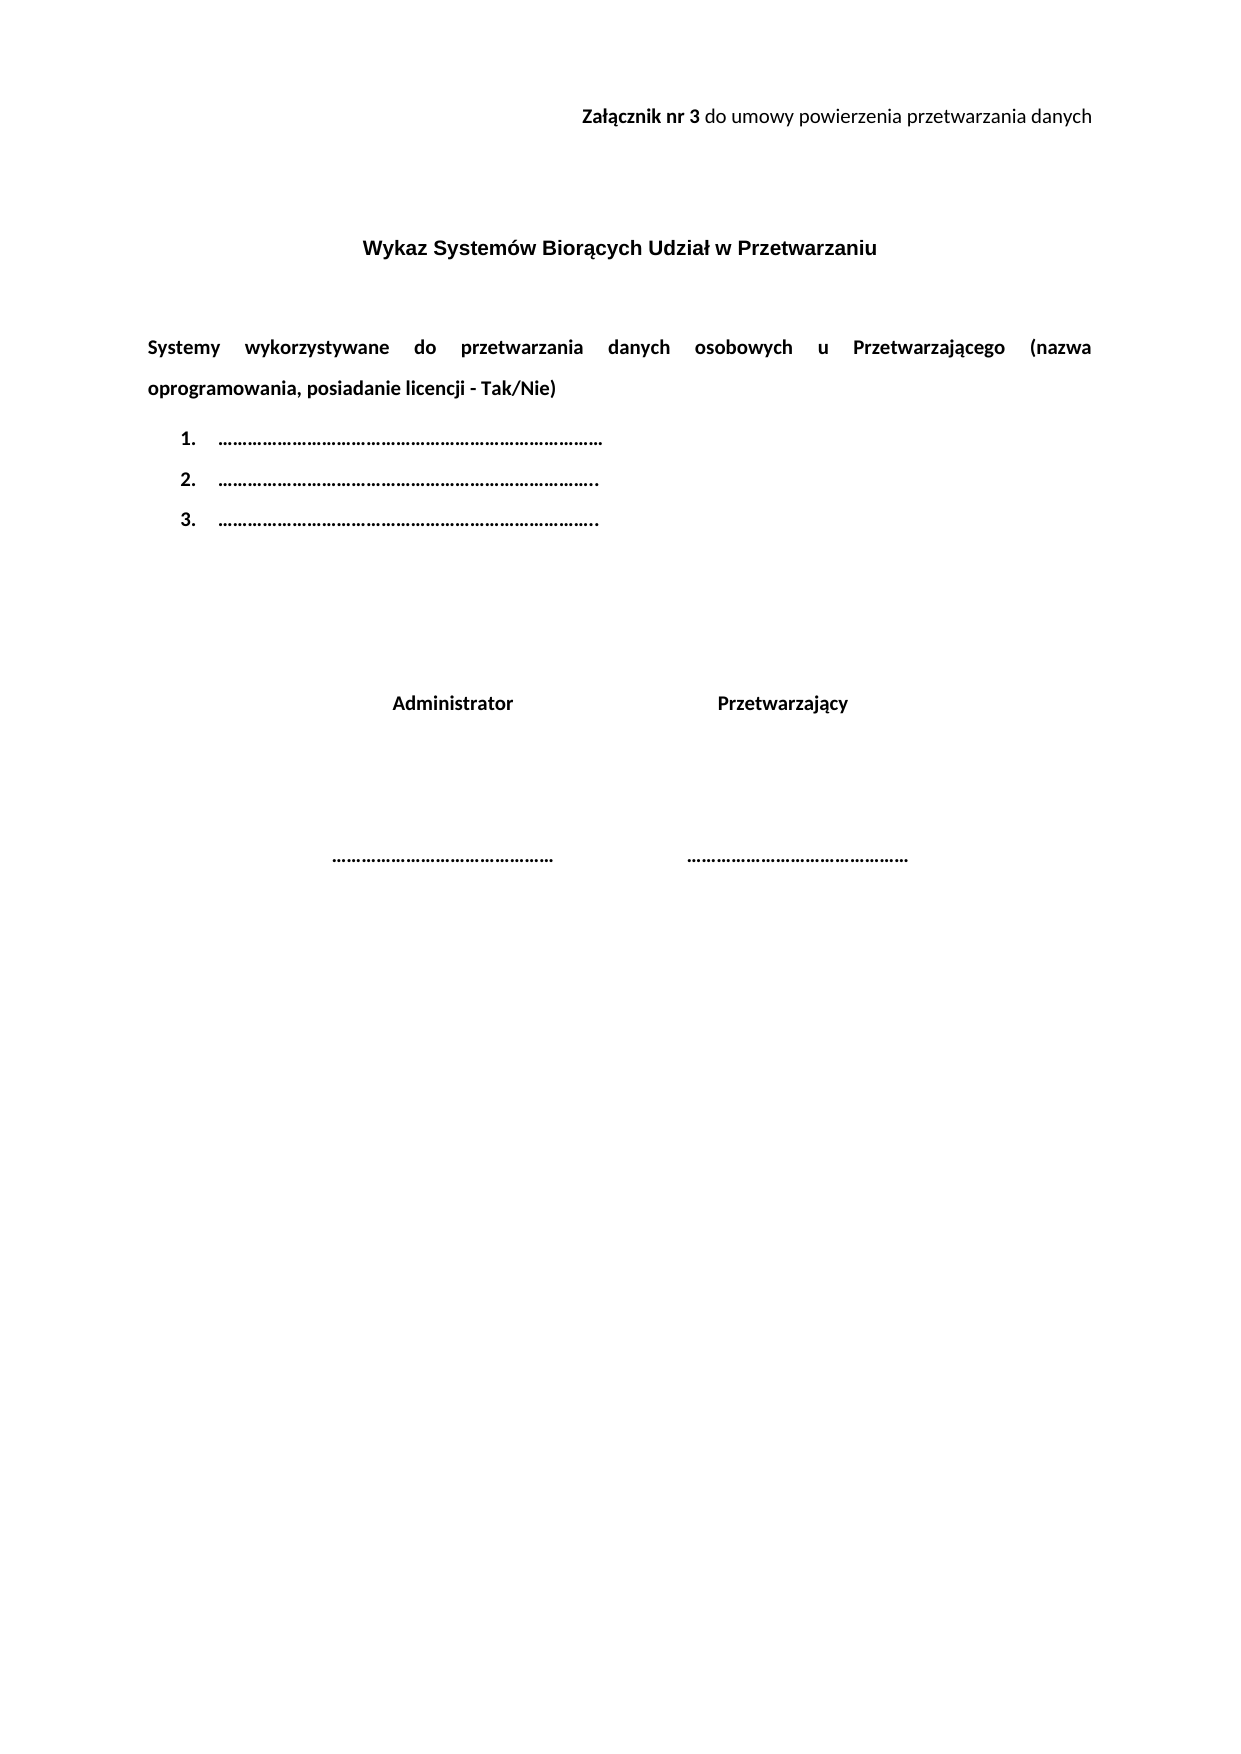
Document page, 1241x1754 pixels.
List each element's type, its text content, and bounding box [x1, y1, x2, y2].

list …………………………………………………………………… [180, 426, 1092, 451]
list ………………………………………………………………….. [180, 466, 1092, 491]
text Załącznik nr 3 do umowy powierzenia przetwarzania danych [148, 103, 1092, 129]
text ……………………………………… ……………………………………… [148, 842, 1092, 868]
text Administrator Przetwarzający [148, 690, 1092, 716]
list ………………………………………………………………….. [180, 506, 1092, 532]
text Wykaz Systemów Biorących Udział w Przetwarzaniu [148, 235, 1092, 259]
text Systemy wykorzystywane do przetwarzania danych osobowych u Przetwarzającego (nazwa oprogramowania, posiadanie licencji - Tak/Nie) [148, 334, 1092, 400]
